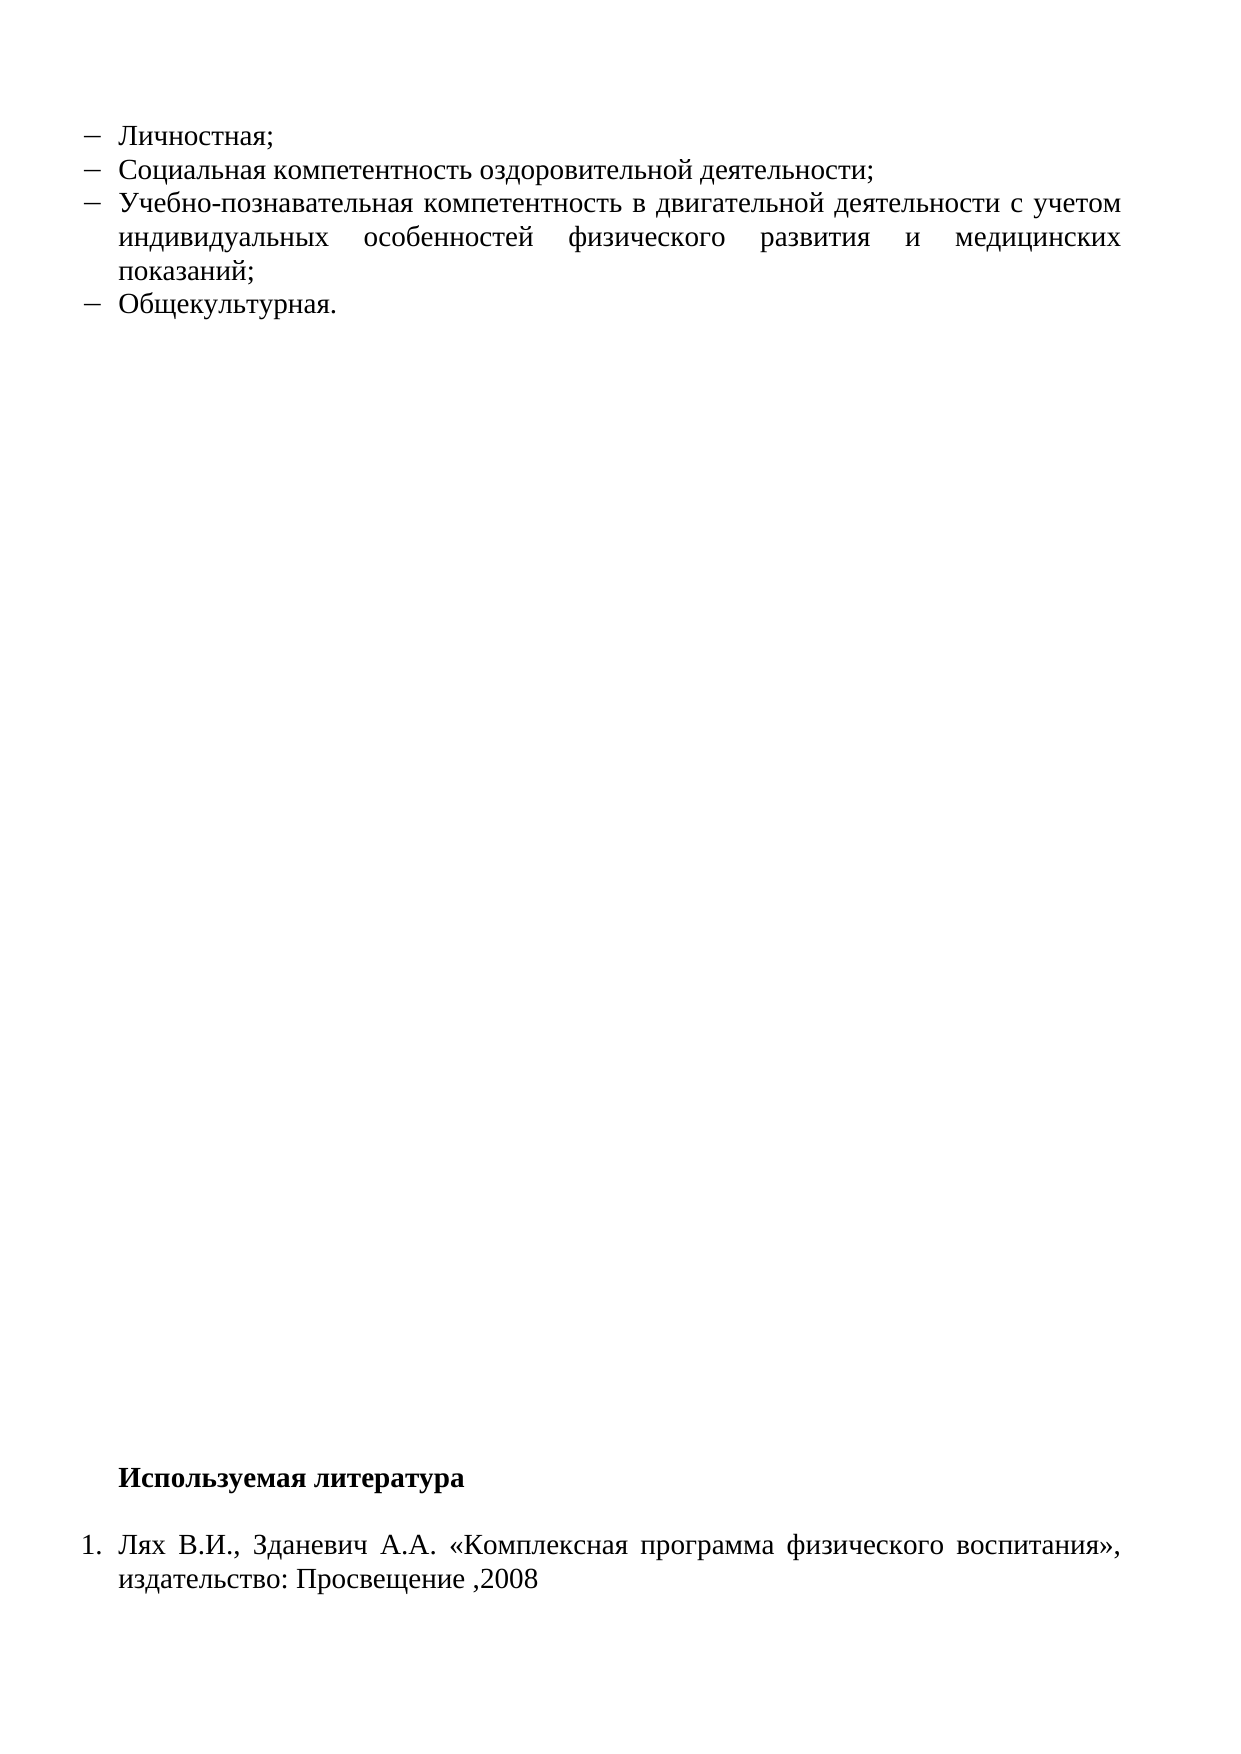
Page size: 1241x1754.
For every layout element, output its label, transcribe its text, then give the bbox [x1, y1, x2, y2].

list Личностная; [81, 118, 1122, 152]
list Учебно-познавательная компетентность в двигательной деятельности с учетом индивидуальных особенностей физического развития и медицинских показаний; [81, 185, 1122, 286]
list Социальная компетентность оздоровительной деятельности; [81, 152, 1122, 185]
list Используемая литература [118, 1460, 1122, 1494]
list Лях В.И., Зданевич А.А. «Комплексная программа физического воспитания», издательство: Просвещение ,2008 [81, 1527, 1122, 1594]
list Общекультурная. [81, 286, 1122, 320]
